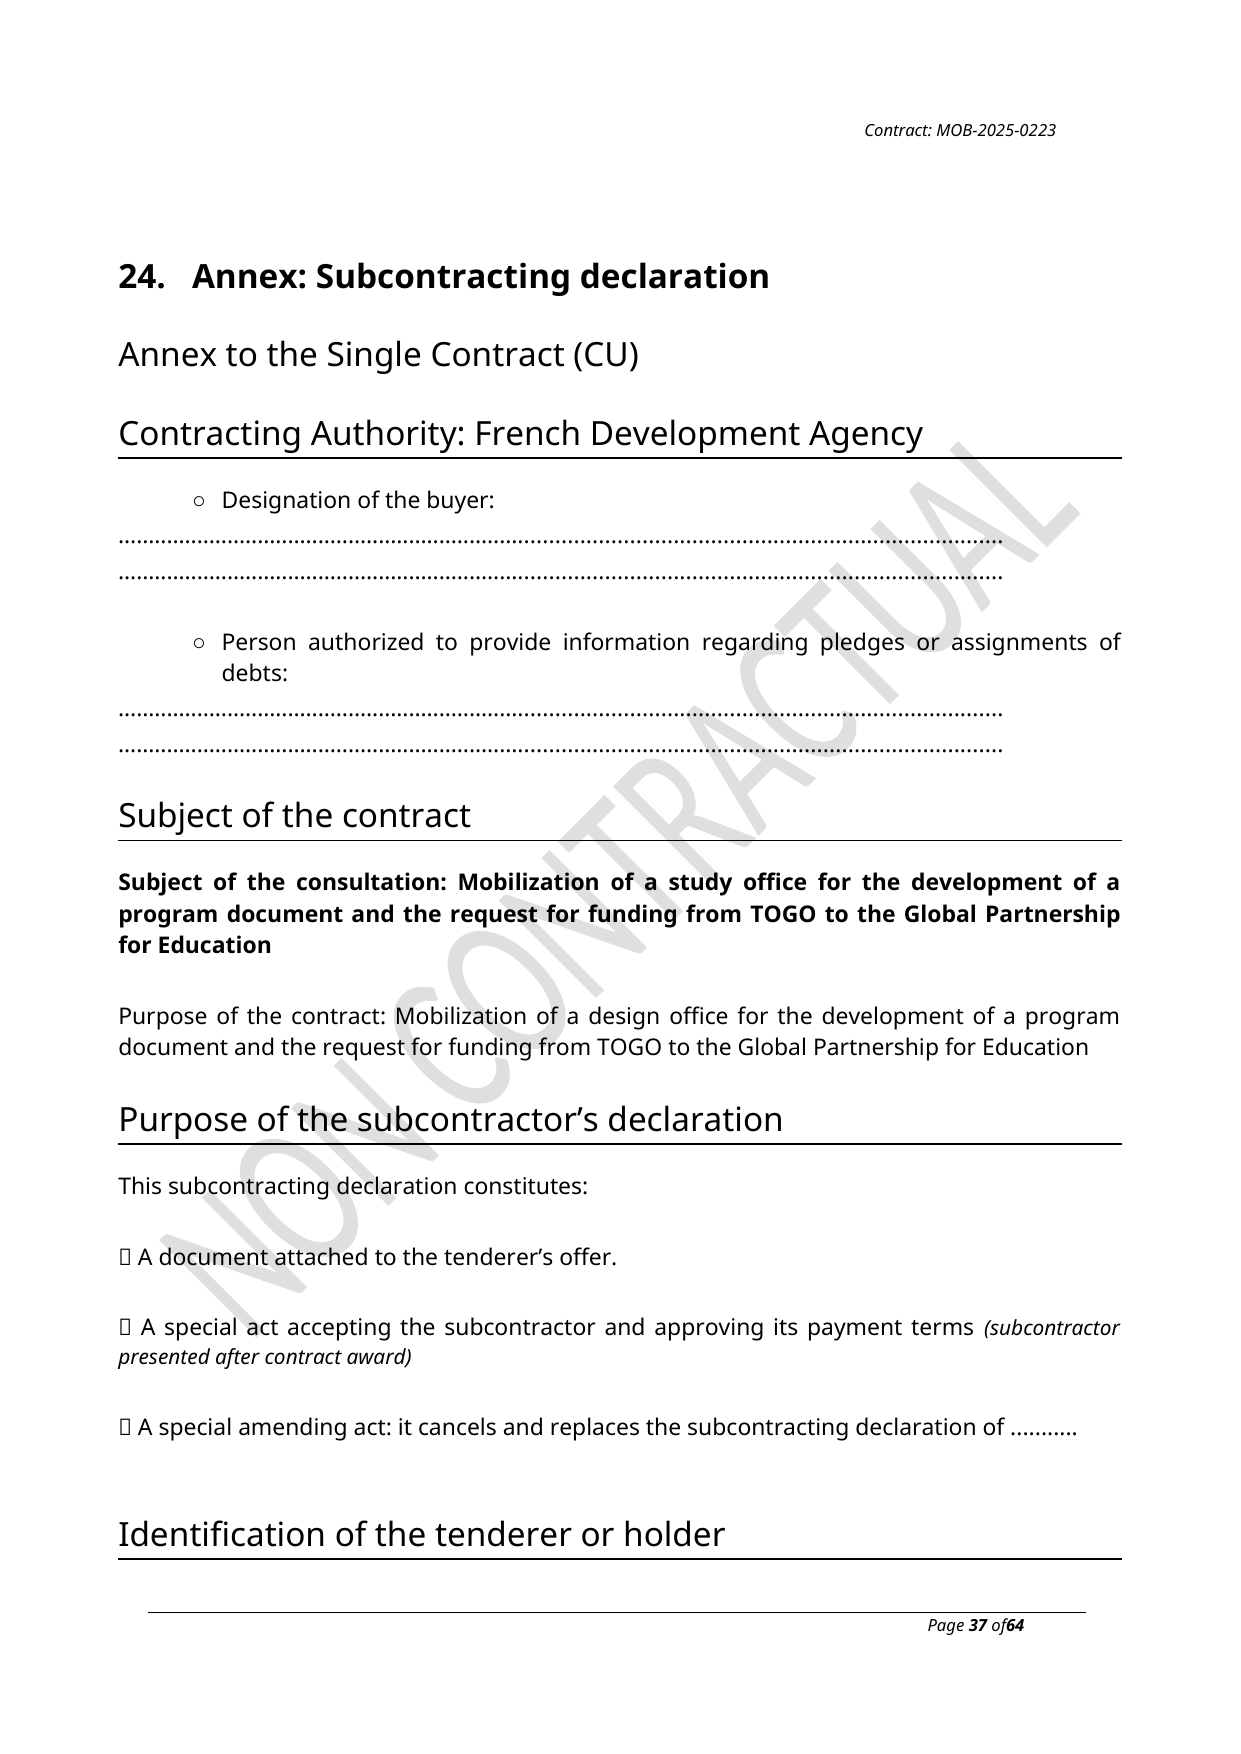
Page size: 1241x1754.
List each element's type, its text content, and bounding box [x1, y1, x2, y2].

list Designation of the buyer: [192, 484, 1122, 515]
text Annex to the Single Contract (CU) [118, 331, 1122, 377]
text Subject of the consultation: Mobilization of a study office for the development of a program document and the request for funding from TOGO to the Global Partnership for Education [118, 866, 1122, 960]
text  A document attached to the tenderer’s offer. [118, 1240, 1122, 1272]
text Person authorized to provide information regarding pledges or assignments of debts: [192, 626, 1122, 688]
text This subcontracting declaration constitutes: [118, 1169, 1122, 1201]
text Purpose of the contract: Mobilization of a design office for the development of a program document and the request for funding from TOGO to the Global Partnership for Education [118, 1000, 1122, 1062]
text Subject of the contract [118, 792, 1122, 840]
text  A special act accepting the subcontractor and approving its payment terms (subcontractor presented after contract award) [118, 1311, 1122, 1371]
text Contracting Authority: French Development Agency [118, 410, 1122, 457]
text Identification of the tenderer or holder [118, 1511, 1122, 1558]
text  A special amending act: it cancels and replaces the subcontracting declaration of ........... [118, 1411, 1122, 1442]
text Purpose of the subcontractor’s declaration [118, 1096, 1122, 1143]
text Annex: Subcontracting declaration [118, 252, 1122, 298]
